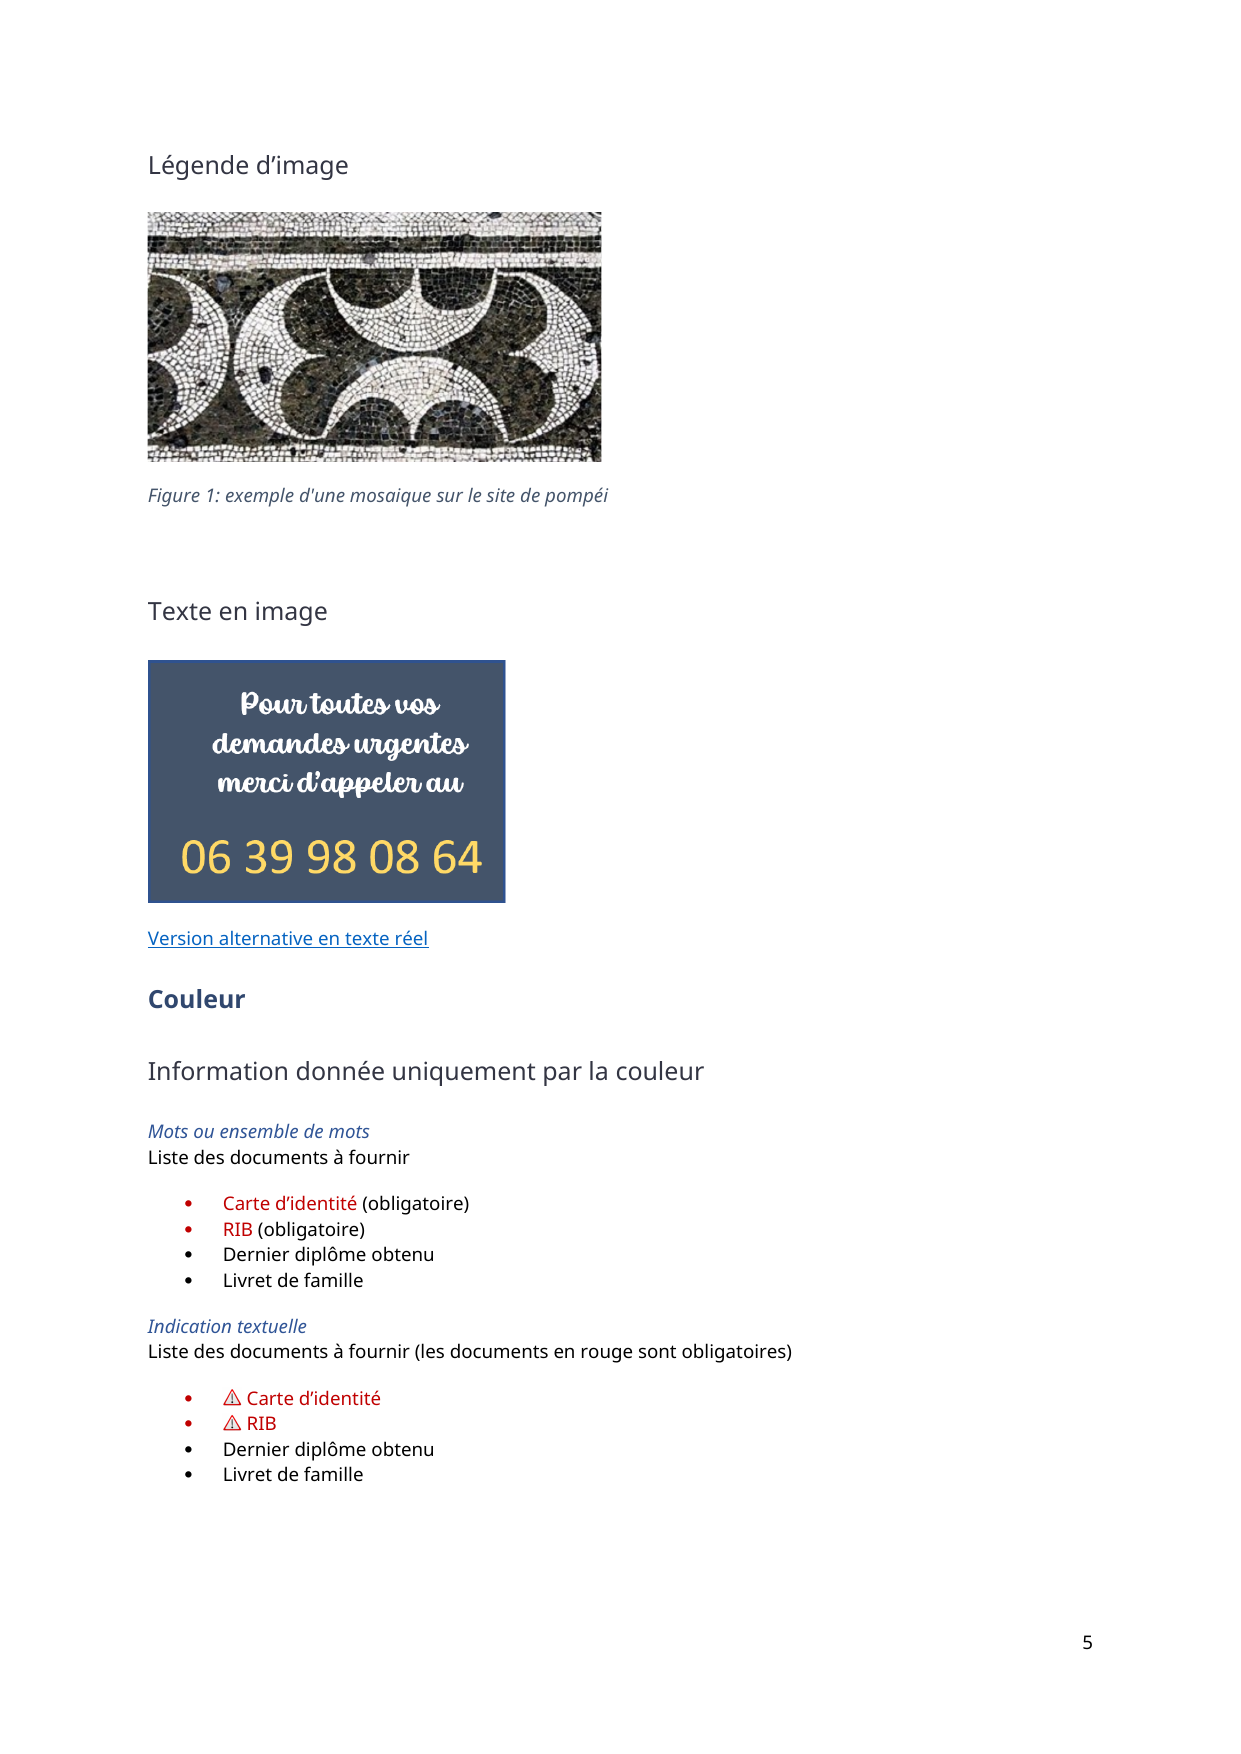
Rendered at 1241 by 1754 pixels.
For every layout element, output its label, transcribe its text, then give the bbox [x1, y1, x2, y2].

list RIB [185, 1411, 1093, 1436]
subtitle Indication textuelle [148, 1313, 1093, 1339]
list Carte d’identité (obligatoire) [185, 1190, 1093, 1216]
picture [222, 1413, 242, 1431]
picture [147, 659, 509, 904]
text Liste des documents à fournir [148, 1144, 1093, 1169]
list Livret de famille [185, 1462, 1093, 1487]
picture [222, 1387, 242, 1406]
subtitle Légende d’image [148, 148, 1093, 182]
subtitle Information donnée uniquement par la couleur [148, 1053, 1093, 1087]
list Dernier diplôme obtenu [185, 1241, 1093, 1267]
subtitle Texte en image [148, 594, 1093, 628]
picture [147, 212, 602, 462]
list Livret de famille [185, 1267, 1093, 1292]
text Liste des documents à fournir (les documents en rouge sont obligatoires) [148, 1339, 1093, 1364]
list RIB (obligatoire) [185, 1216, 1093, 1241]
list Carte d’identité [185, 1385, 1093, 1411]
subtitle Mots ou ensemble de mots [148, 1118, 1093, 1144]
list Dernier diplôme obtenu [185, 1436, 1093, 1462]
text Version alternative en texte réel [148, 925, 1093, 950]
subtitle Couleur [148, 982, 1093, 1016]
